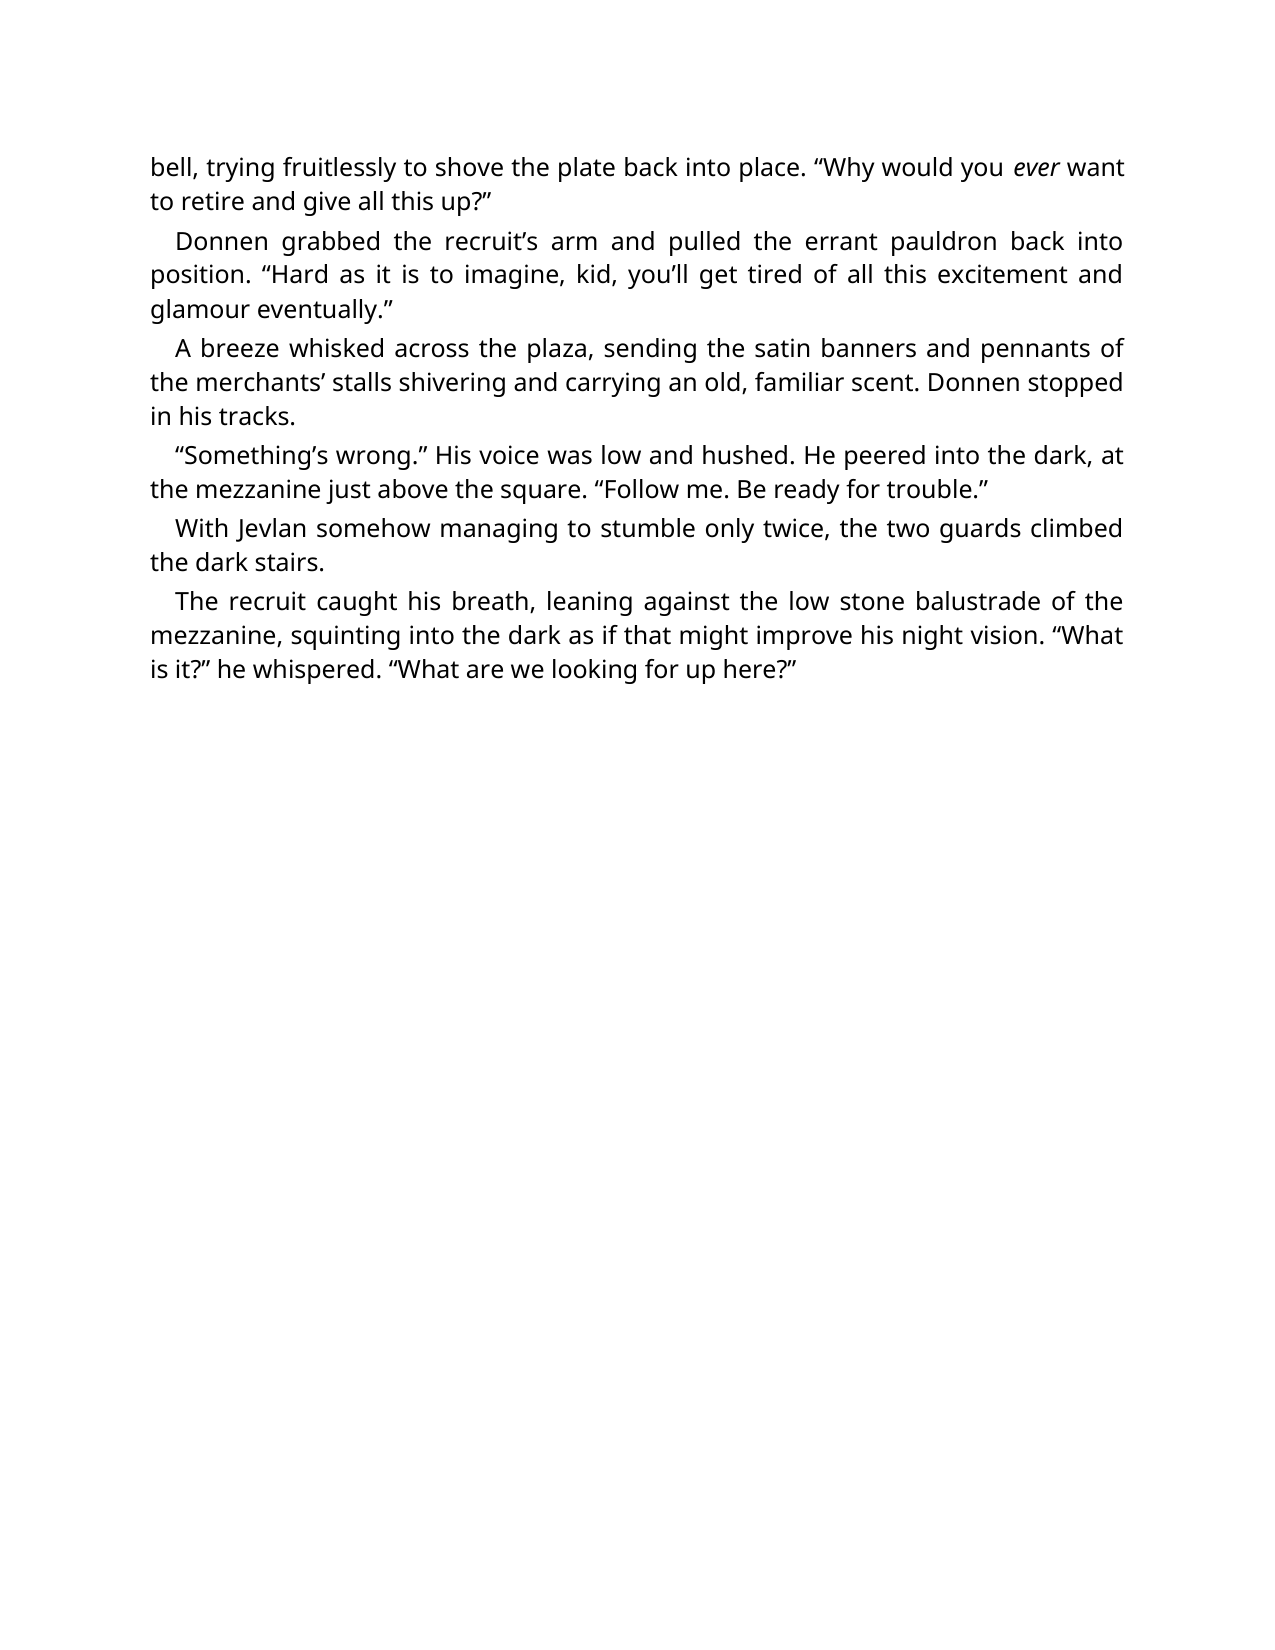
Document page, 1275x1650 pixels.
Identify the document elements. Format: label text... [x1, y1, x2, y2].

text The recruit caught his breath, leaning against the low stone balustrade of the mezzanine, squinting into the dark as if that might improve his night vision. “What is it?” he whispered. “What are we looking for up here?” [150, 584, 1125, 686]
text Donnen grabbed the recruit’s arm and pulled the errant pauldron back into position. “Hard as it is to imagine, kid, you’ll get tired of all this excitement and glamour eventually.” [150, 223, 1125, 325]
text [150, 150, 1125, 218]
text With Jevlan somehow managing to stumble only twice, the two guards climbed the dark stairs. [150, 511, 1125, 579]
text “Something’s wrong.” His voice was low and hushed. He peered into the dark, at the mezzanine just above the square. “Follow me. Be ready for trouble.” [150, 437, 1125, 506]
text A breeze whisked across the plaza, sending the satin banners and pennants of the merchants’ stalls shivering and carrying an old, familiar scent. Donnen stopped in his tracks. [150, 330, 1125, 432]
